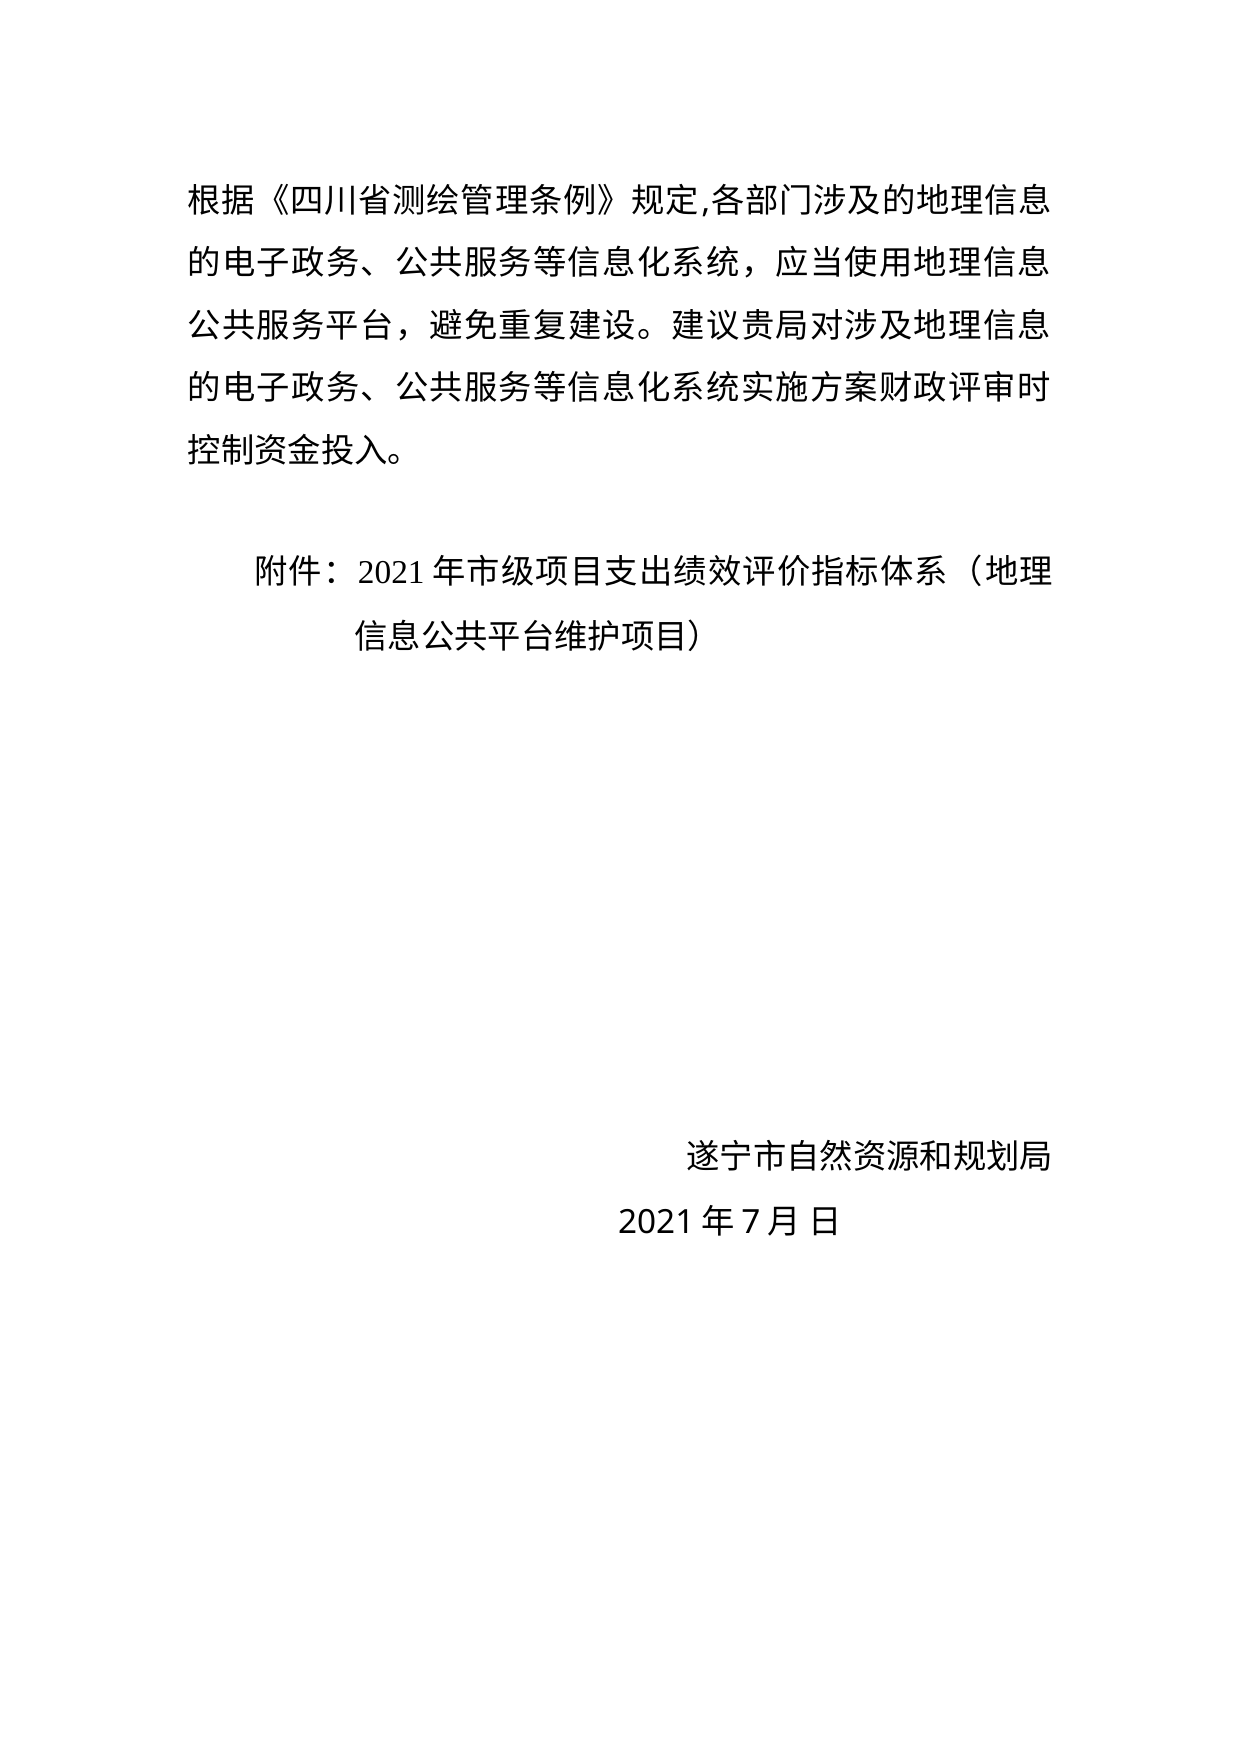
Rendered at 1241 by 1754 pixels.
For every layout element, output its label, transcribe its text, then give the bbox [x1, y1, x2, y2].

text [187, 162, 1053, 474]
text 遂宁市自然资源和规划局 [187, 1122, 1053, 1187]
text 2021年7月 日 [187, 1187, 986, 1252]
text 附件：2021年市级项目支出绩效评价指标体系（地理信息公共平台维护项目） [254, 537, 1053, 667]
